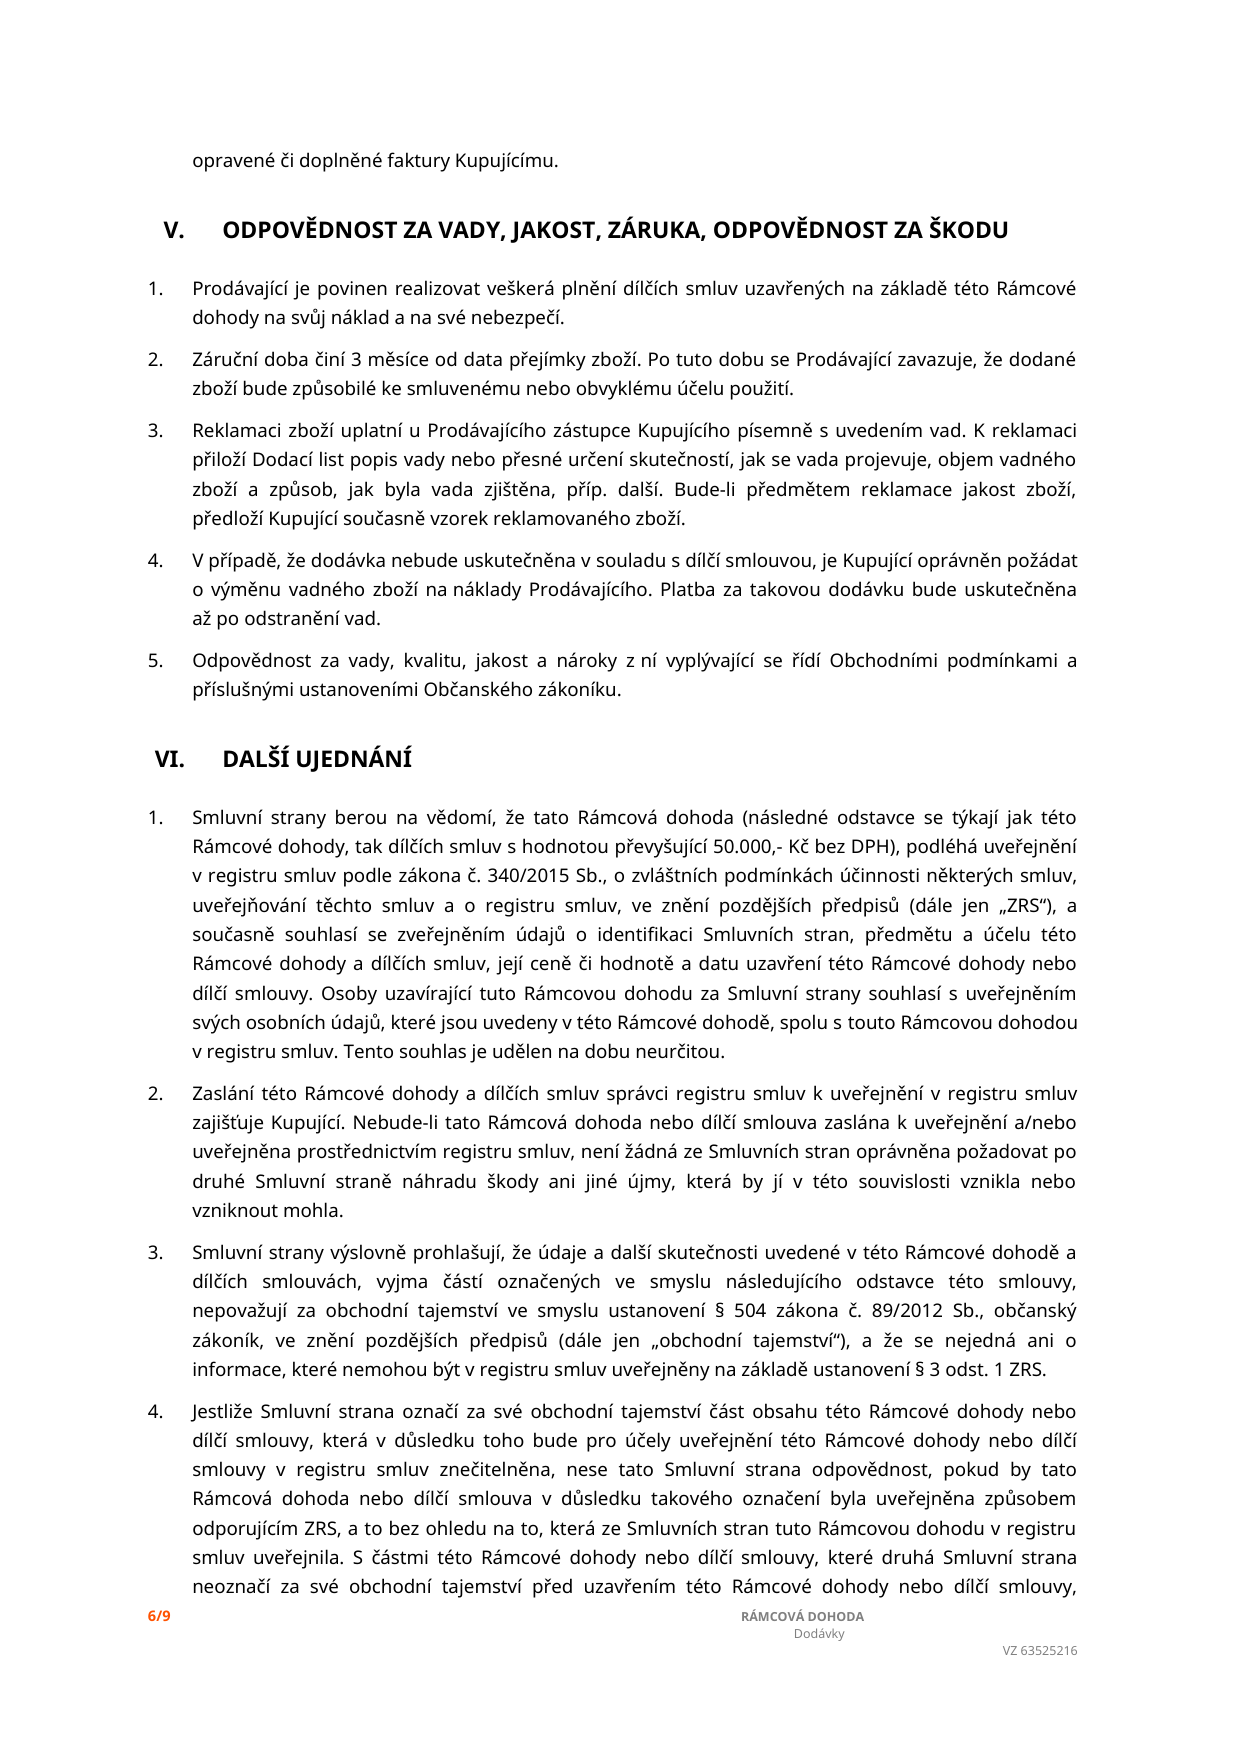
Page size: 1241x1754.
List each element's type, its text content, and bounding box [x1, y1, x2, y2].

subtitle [148, 148, 1078, 173]
list Odpovědnost za vady, kvalitu, jakost a nároky z ní vyplývající se řídí Obchodními podmínkami a příslušnými ustanoveními Občanského zákoníku. [148, 647, 1078, 702]
list V případě, že dodávka nebude uskutečněna v souladu s dílčí smlouvou, je Kupující oprávněn požádat o výměnu vadného zboží na náklady Prodávajícího. Platba za takovou dodávku bude uskutečněna až po odstranění vad. [148, 547, 1078, 631]
list Prodávající je povinen realizovat veškerá plnění dílčích smluv uzavřených na základě této Rámcové dohody na svůj náklad a na své nebezpečí. [148, 275, 1078, 330]
list Zaslání této Rámcové dohody a dílčích smluv správci registru smluv k uveřejnění v registru smluv zajišťuje Kupující. Nebude-li tato Rámcová dohoda nebo dílčí smlouva zaslána k uveřejnění a/nebo uveřejněna prostřednictvím registru smluv, není žádná ze Smluvních stran oprávněna požadovat po druhé Smluvní straně náhradu škody ani jiné újmy, která by jí v této souvislosti vznikla nebo vzniknout mohla. [148, 1080, 1078, 1223]
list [148, 1398, 1078, 1599]
list Záruční doba činí 3 měsíce od data přejímky zboží. Po tuto dobu se Prodávající zavazuje, že dodané zboží bude způsobilé ke smluvenému nebo obvyklému účelu použití. [148, 346, 1078, 401]
list ODPOVĚDNOST ZA VADY, JAKOST, ZÁRUKA, ODPOVĚDNOST ZA ŠKODU [185, 214, 1078, 246]
list Smluvní strany berou na vědomí, že tato Rámcová dohoda (následné odstavce se týkají jak této Rámcové dohody, tak dílčích smluv s hodnotou převyšující 50.000,- Kč bez DPH), podléhá uveřejnění v registru smluv podle zákona č. 340/2015 Sb., o zvláštních podmínkách účinnosti některých smluv, uveřejňování těchto smluv a o registru smluv, ve znění pozdějších předpisů (dále jen „ZRS“), a současně souhlasí se zveřejněním údajů o identifikaci Smluvních stran, předmětu a účelu této Rámcové dohody a dílčích smluv, její ceně či hodnotě a datu uzavření této Rámcové dohody nebo dílčí smlouvy. Osoby uzavírající tuto Rámcovou dohodu za Smluvní strany souhlasí s uveřejněním svých osobních údajů, které jsou uvedeny v této Rámcové dohodě, spolu s touto Rámcovou dohodou v registru smluv. Tento souhlas je udělen na dobu neurčitou. [148, 804, 1078, 1064]
list DALŠÍ UJEDNÁNÍ [185, 743, 1078, 774]
list Smluvní strany výslovně prohlašují, že údaje a další skutečnosti uvedené v této Rámcové dohodě a dílčích smlouvách, vyjma částí označených ve smyslu následujícího odstavce této smlouvy, nepovažují za obchodní tajemství ve smyslu ustanovení § 504 zákona č. 89/2012 Sb., občanský zákoník, ve znění pozdějších předpisů (dále jen „obchodní tajemství“), a že se nejedná ani o informace, které nemohou být v registru smluv uveřejněny na základě ustanovení § 3 odst. 1 ZRS. [148, 1239, 1078, 1382]
list Reklamaci zboží uplatní u Prodávajícího zástupce Kupujícího písemně s uvedením vad. K reklamaci přiloží Dodací list popis vady nebo přesné určení skutečností, jak se vada projevuje, objem vadného zboží a způsob, jak byla vada zjištěna, příp. další. Bude-li předmětem reklamace jakost zboží, předloží Kupující současně vzorek reklamovaného zboží. [148, 417, 1078, 531]
